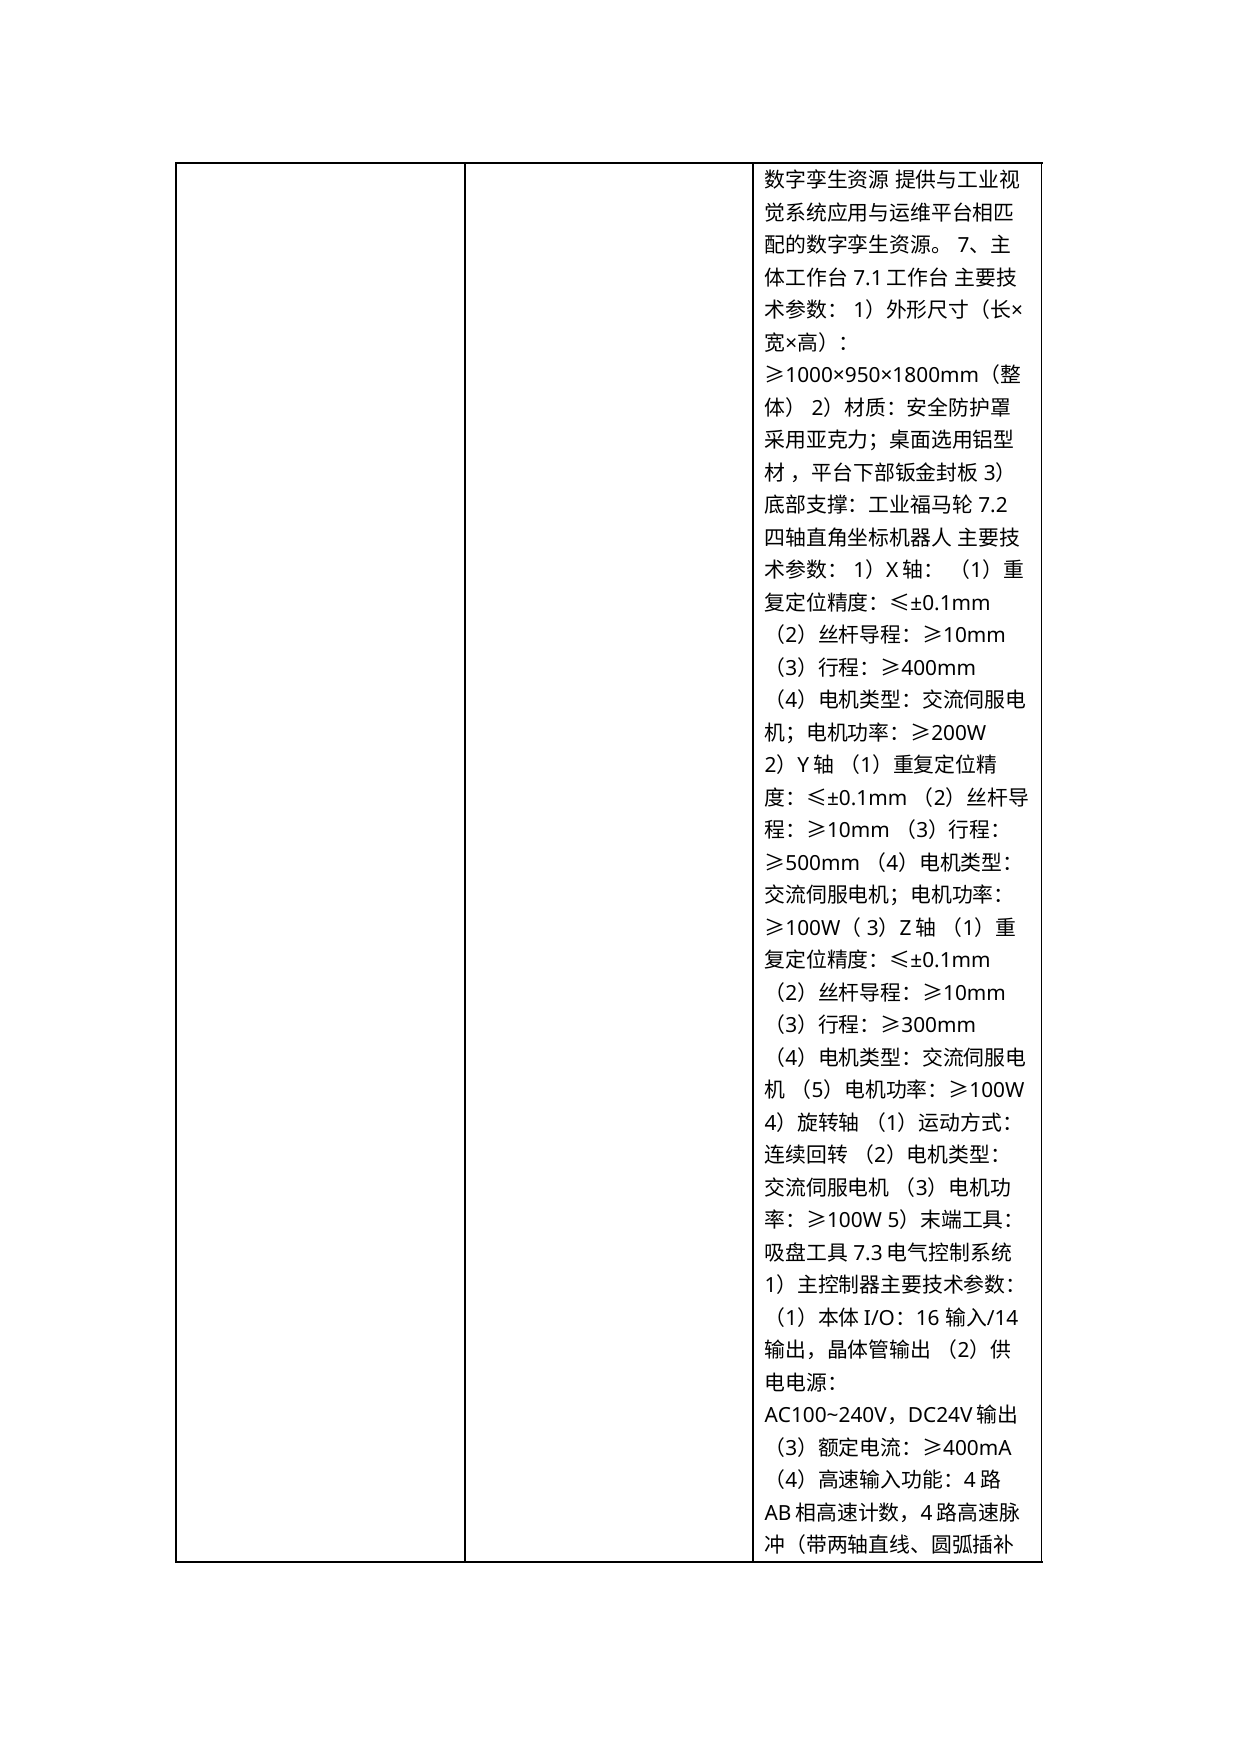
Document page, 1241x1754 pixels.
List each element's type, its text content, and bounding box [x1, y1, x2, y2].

table_cell 2 [177, 164, 464, 1561]
table_cell [466, 164, 752, 1561]
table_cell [754, 164, 1041, 1561]
